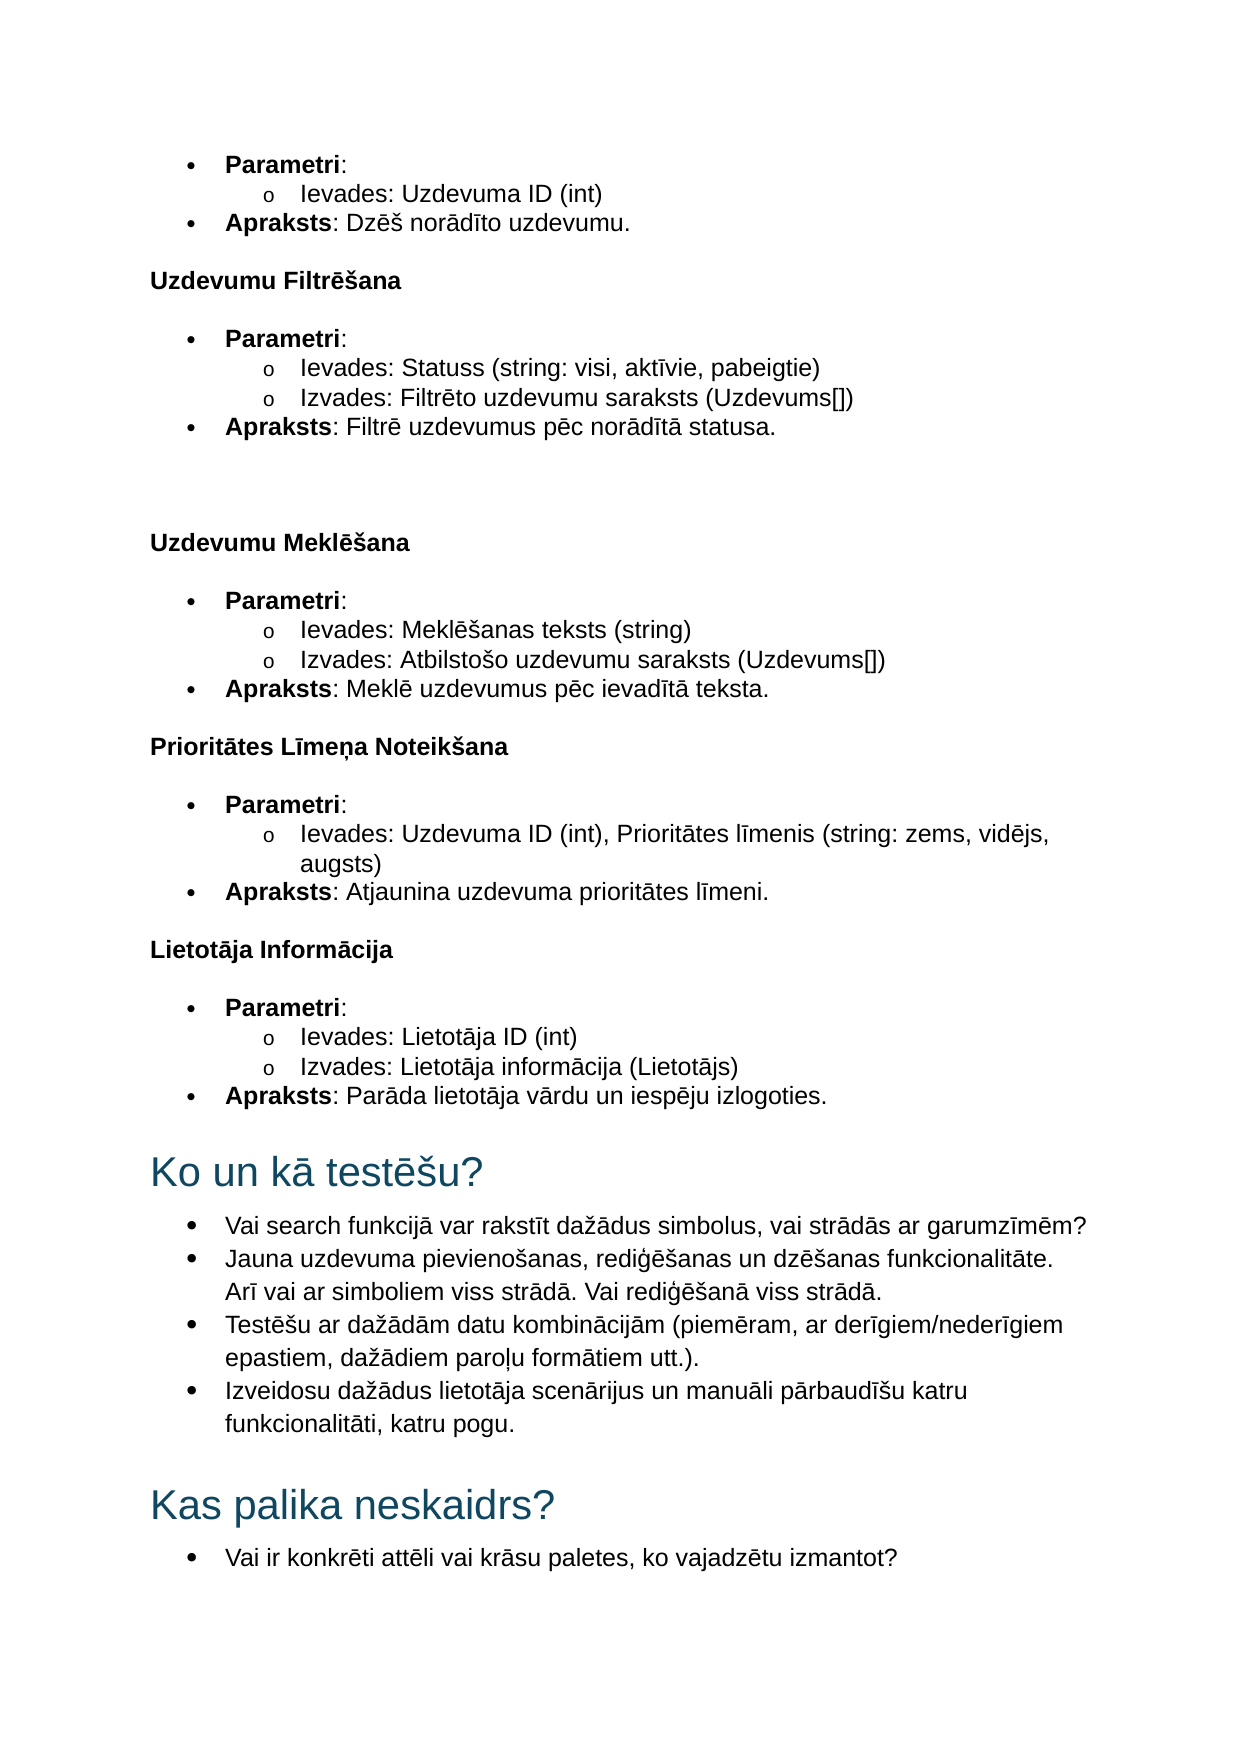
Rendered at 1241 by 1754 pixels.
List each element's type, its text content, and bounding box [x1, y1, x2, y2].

list Ievades: Statuss (string: visi, aktīvie, pabeigtie) [262, 353, 1090, 383]
list Apraksts: Atjaunina uzdevuma prioritātes līmeni. [187, 877, 1090, 906]
list Izvades: Atbilstošo uzdevumu saraksts (Uzdevums[]) [262, 644, 1090, 674]
list Testēšu ar dažādām datu kombinācijām (piemēram, ar derīgiem/nederīgiem epastiem, dažādiem paroļu formātiem utt.). [187, 1310, 1090, 1372]
list Parametri: [187, 324, 1090, 353]
text Lietotāja Informācija [150, 935, 1090, 964]
list Izvades: Lietotāja informācija (Lietotājs) [262, 1052, 1090, 1081]
text Uzdevumu Filtrēšana [150, 266, 1090, 295]
list Apraksts: Filtrē uzdevumus pēc norādītā statusa. [187, 412, 1090, 441]
list Ievades: Meklēšanas teksts (string) [262, 615, 1090, 644]
list Parametri: [187, 790, 1090, 819]
list Parametri: [187, 993, 1090, 1022]
text Uzdevumu Meklēšana [150, 528, 1090, 557]
list Jauna uzdevuma pievienošanas, rediģēšanas un dzēšanas funkcionalitāte. Arī vai ar simboliem viss strādā. Vai rediģēšanā viss strādā. [187, 1244, 1090, 1306]
list Parametri: [187, 150, 1090, 179]
list Parametri: [187, 586, 1090, 615]
list Apraksts: Parāda lietotāja vārdu un iespēju izlogoties. [187, 1081, 1090, 1110]
list Izvades: Filtrēto uzdevumu saraksts (Uzdevums[]) [262, 383, 1090, 412]
list Vai search funkcijā var rakstīt dažādus simbolus, vai strādās ar garumzīmēm? [187, 1211, 1090, 1240]
list Izveidosu dažādus lietotāja scenārijus un manuāli pārbaudīšu katru funkcionalitāti, katru pogu. [187, 1376, 1090, 1438]
text Prioritātes Līmeņa Noteikšana [150, 732, 1090, 761]
list Apraksts: Meklē uzdevumus pēc ievadītā teksta. [187, 674, 1090, 703]
list Apraksts: Dzēš norādīto uzdevumu. [187, 208, 1090, 237]
subtitle Ko un kā testēšu? [150, 1147, 1090, 1195]
list Vai ir konkrēti attēli vai krāsu paletes, ko vajadzētu izmantot? [187, 1543, 1090, 1572]
subtitle Kas palika neskaidrs? [150, 1480, 1090, 1528]
list Ievades: Uzdevuma ID (int), Prioritātes līmenis (string: zems, vidējs, augsts) [262, 819, 1090, 877]
list Ievades: Uzdevuma ID (int) [262, 179, 1090, 208]
list Ievades: Lietotāja ID (int) [262, 1022, 1090, 1052]
